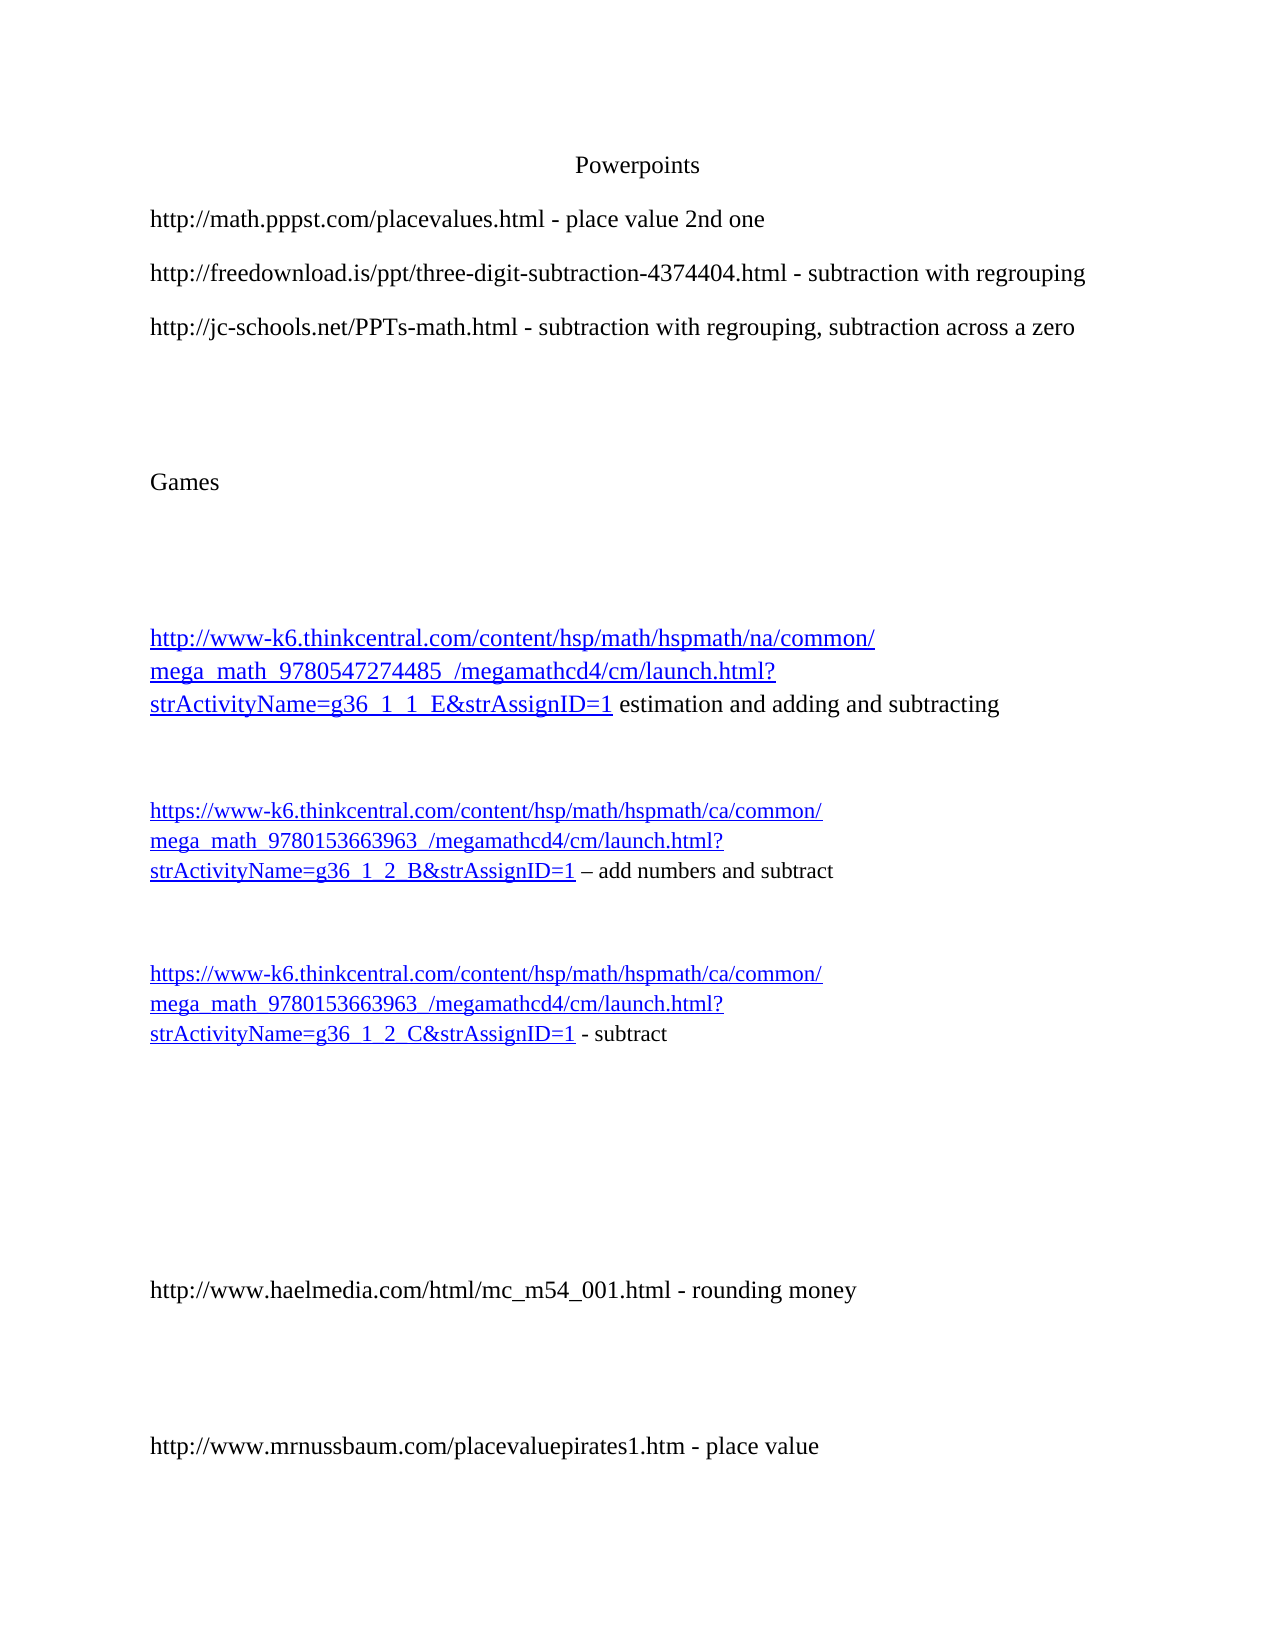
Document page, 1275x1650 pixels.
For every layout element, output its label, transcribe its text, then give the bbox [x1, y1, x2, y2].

text http://jc-schools.net/PPTs-math.html - subtraction with regrouping, subtraction across a zero [150, 312, 1125, 340]
text http://math.pppst.com/placevalues.html - place value 2nd one [150, 204, 1125, 233]
text Games [150, 467, 1125, 496]
text http://www.mrnussbaum.com/placevaluepirates1.htm - place value [150, 1431, 1125, 1460]
text https://www-k6.thinkcentral.com/content/hsp/math/hspmath/ca/common/mega_math_9780153663963_/megamathcd4/cm/launch.html?strActivityName=g36_1_2_C&strAssignID=1 - subtract [150, 960, 1125, 1046]
text http://www-k6.thinkcentral.com/content/hsp/math/hspmath/na/common/mega_math_9780547274485_/megamathcd4/cm/launch.html?strActivityName=g36_1_1_E&strAssignID=1 estimation and adding and subtracting [150, 623, 1125, 718]
text https://www-k6.thinkcentral.com/content/hsp/math/hspmath/ca/common/mega_math_9780153663963_/megamathcd4/cm/launch.html?strActivityName=g36_1_2_B&strAssignID=1 – add numbers and subtract [150, 797, 1125, 884]
text Powerpoints [150, 150, 1125, 179]
text http://www.haelmedia.com/html/mc_m54_001.html - rounding money [150, 1275, 1125, 1304]
text http://freedownload.is/ppt/three-digit-subtraction-4374404.html - subtraction with regrouping [150, 258, 1125, 286]
